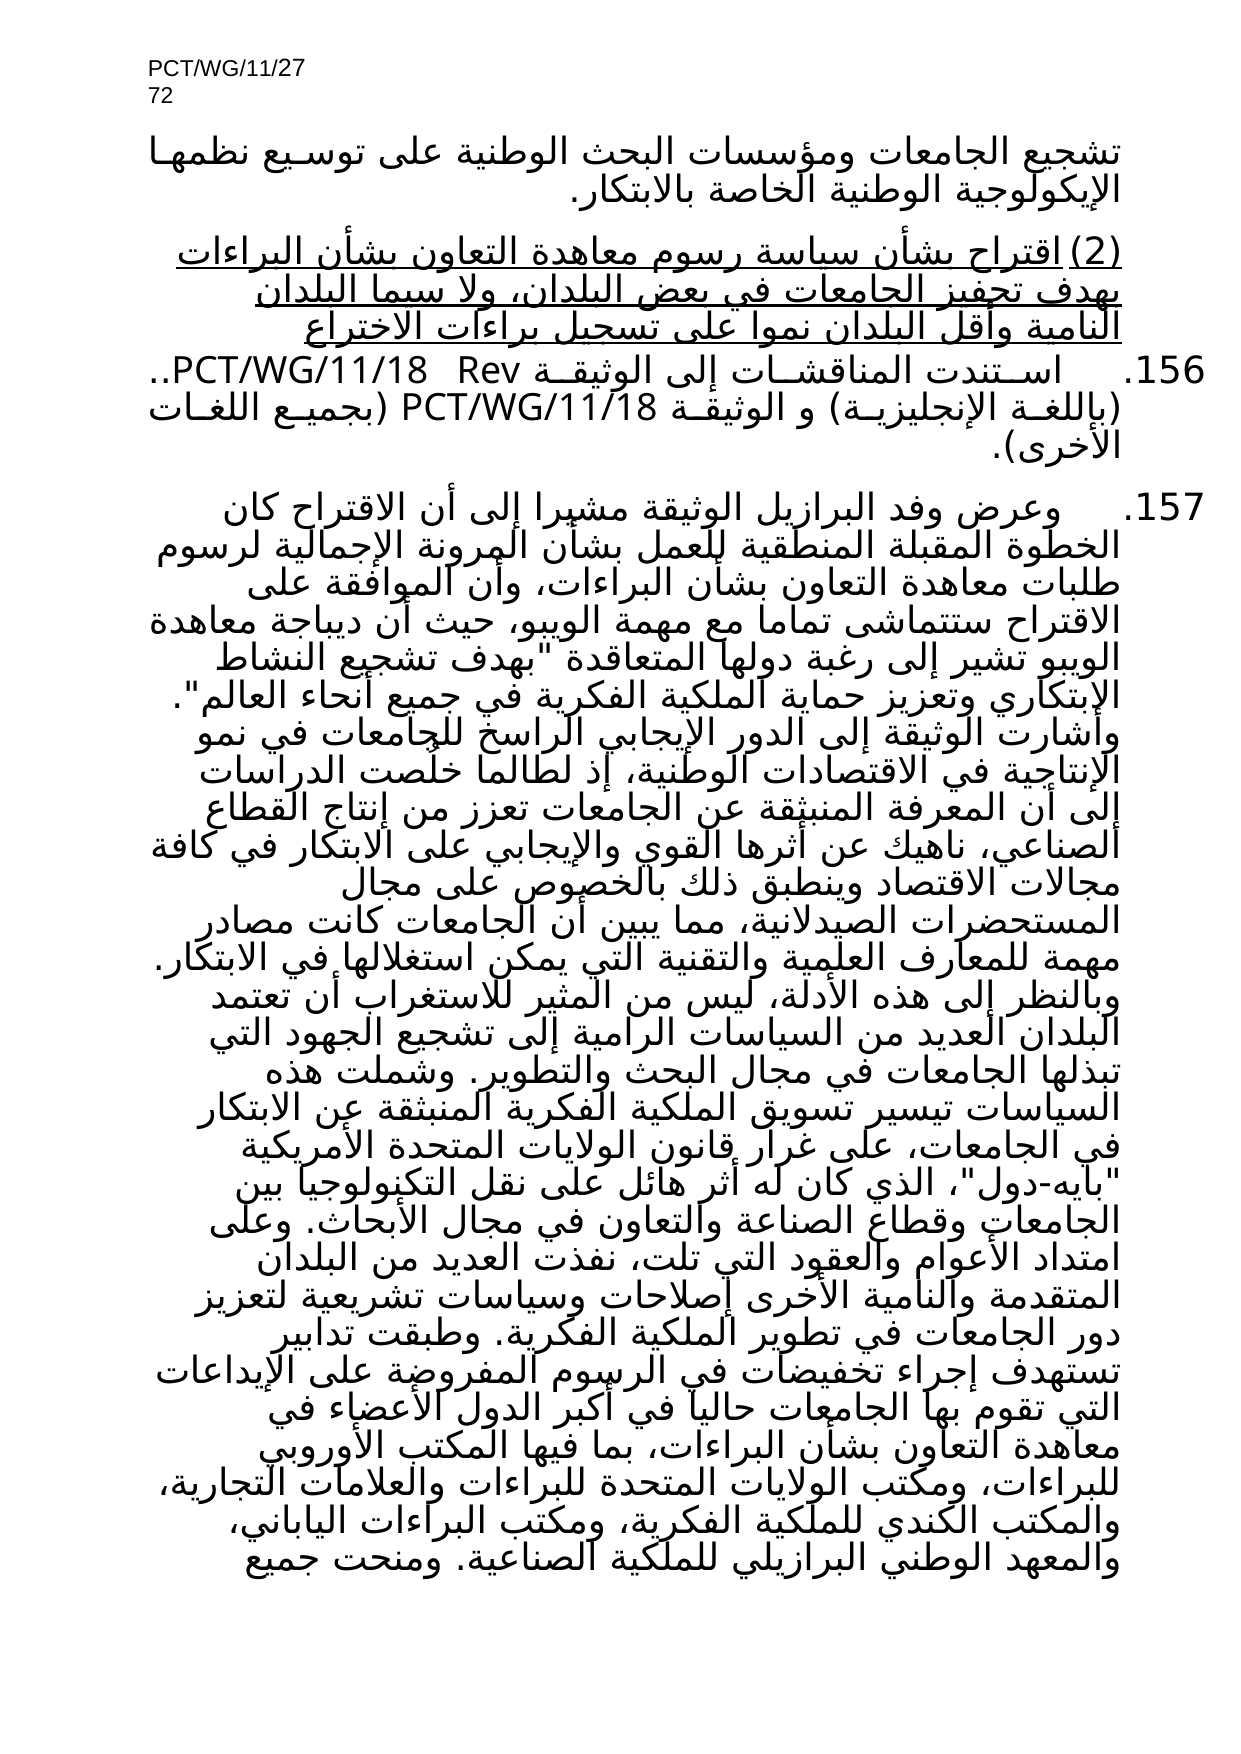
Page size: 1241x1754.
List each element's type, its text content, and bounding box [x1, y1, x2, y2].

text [148, 491, 1122, 1578]
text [148, 134, 1122, 209]
subtitle (2) اقتراح بشأن سياسة رسوم معاهدة التعاون بشأن البراءات بهدف تحفيز الجامعات في بعض البلدان، ولا سيما البلدان النامية وأقل البلدان نموا على تسجيل براءات الاختراع [148, 234, 1122, 347]
text استندت المناقشات إلى الوثيقة PCT/WG/11/18 Rev.. (باللغة الإنجليزية) و الوثيقة PCT/WG/11/18 (بجميع اللغات الأخرى). [148, 353, 1122, 466]
